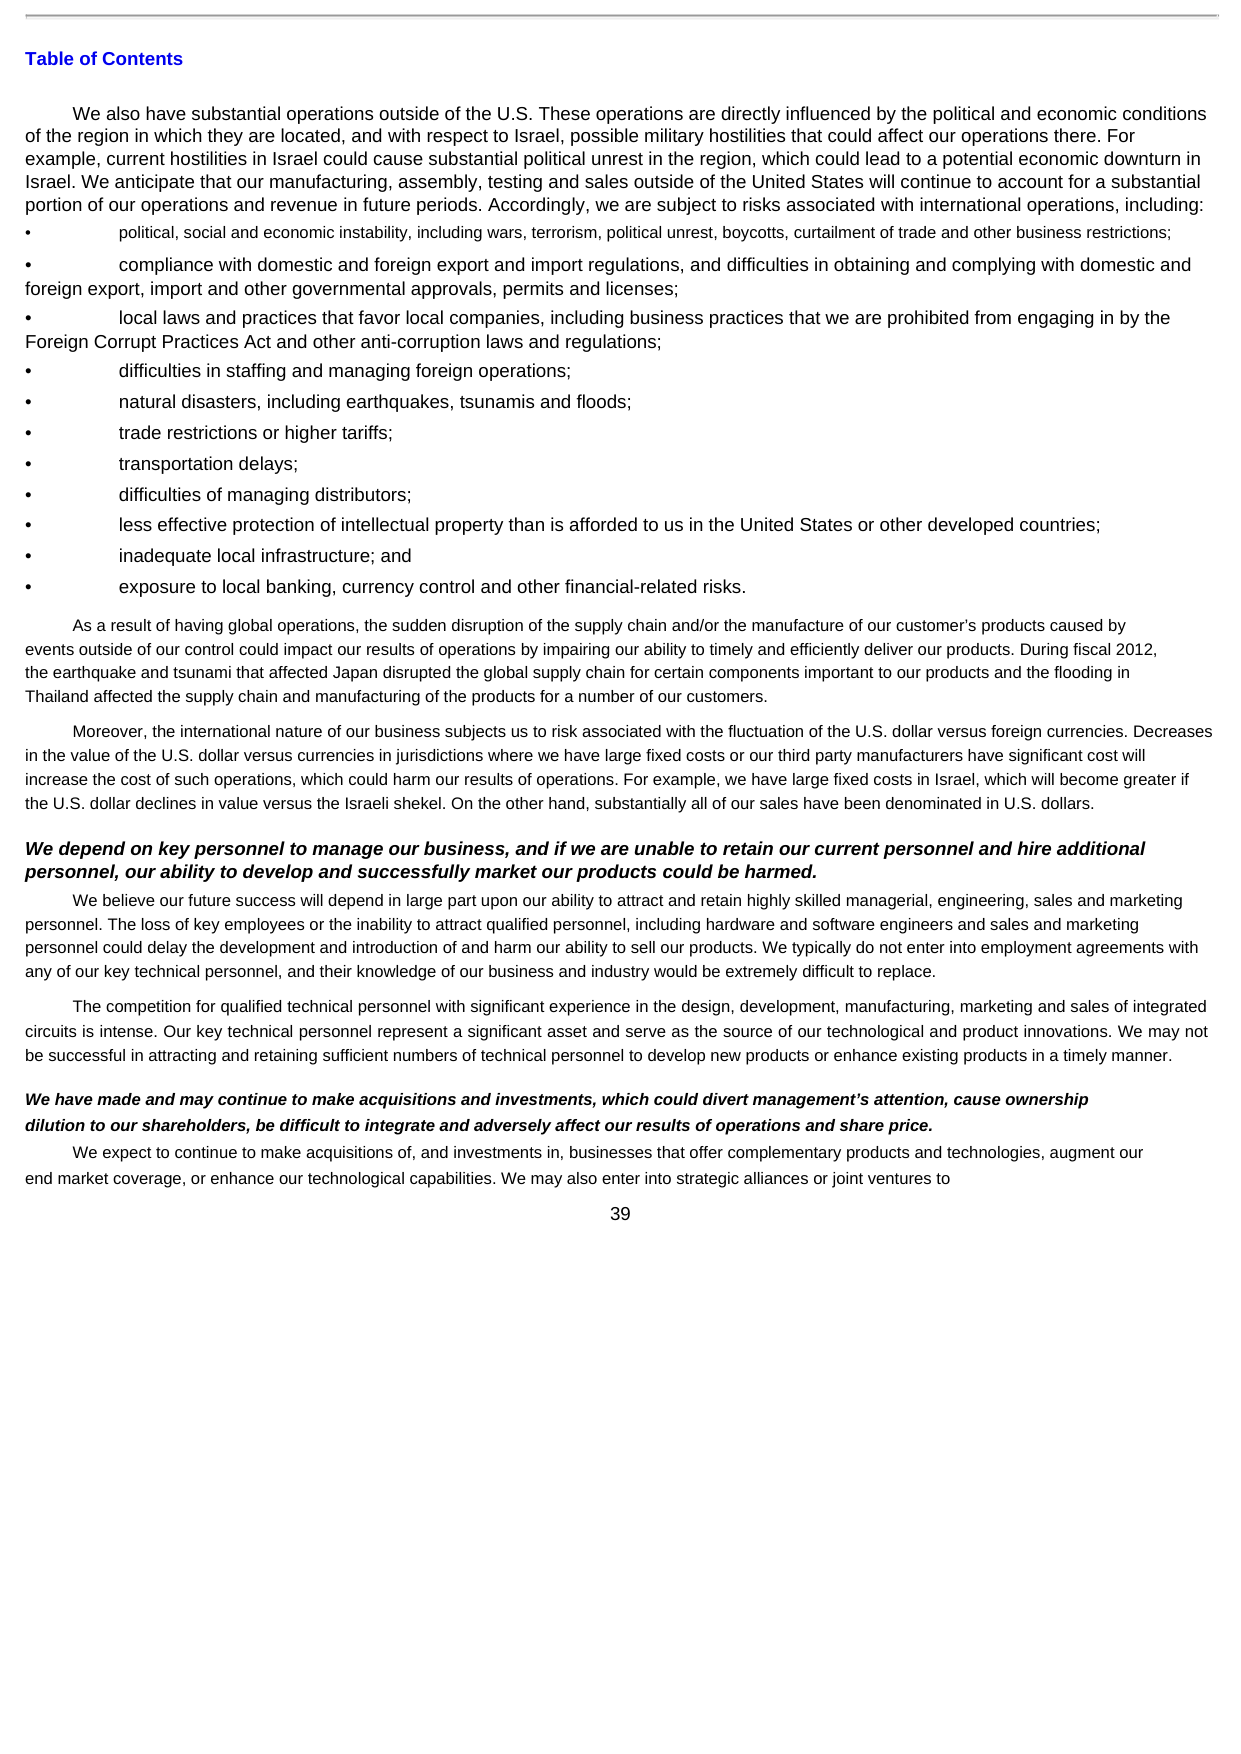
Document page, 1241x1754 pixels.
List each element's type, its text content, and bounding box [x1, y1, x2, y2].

list natural disasters, including earthquakes, tsunamis and floods; [25, 391, 1213, 412]
list less effective protection of intellectual property than is afforded to us in the United States or other developed countries; [25, 514, 1213, 536]
list transportation delays; [25, 452, 1213, 474]
text The competition for qualified technical personnel with significant experience in the design, development, manufacturing, marketing and sales of integrated circuits is intense. Our key technical personnel represent a significant asset and serve as the source of our technological and product innovations. We may not be successful in attracting and retaining sufficient numbers of technical personnel to develop new products or enhance existing products in a timely manner. [25, 997, 1209, 1065]
list difficulties in staffing and managing foreign operations; [25, 359, 1213, 381]
list inadequate local infrastructure; and [25, 545, 1213, 567]
text We expect to continue to make acquisitions of, and investments in, businesses that offer complementary products and technologies, augment our end market coverage, or enhance our technological capabilities. We may also enter into strategic alliances or joint ventures to [25, 1143, 1161, 1188]
list political, social and economic instability, including wars, terrorism, political unrest, boycotts, curtailment of trade and other business restrictions; [25, 223, 1213, 242]
text We have made and may continue to make acquisitions and investments, which could divert management’s attention, cause ownership dilution to our shareholders, be difficult to integrate and adversely affect our results of operations and share price. [25, 1090, 1142, 1135]
text Table of Contents [25, 48, 1213, 69]
list exposure to local banking, currency control and other financial-related risks. [25, 576, 1213, 598]
list difficulties of managing distributors; [25, 483, 1213, 505]
list local laws and practices that favor local companies, including business practices that we are prohibited from engaging in by the Foreign Corrupt Practices Act and other anti-corruption laws and regulations; [25, 307, 1213, 352]
text We believe our future success will depend in large part upon our ability to attract and retain highly skilled managerial, engineering, sales and marketing personnel. The loss of key employees or the inability to attract qualified personnel, including hardware and software engineers and sales and marketing personnel could delay the development and introduction of and harm our ability to sell our products. We typically do not enter into employment agreements with any of our key technical personnel, and their knowledge of our business and industry would be extremely difficult to replace. [25, 891, 1209, 981]
text Moreover, the international nature of our business subjects us to risk associated with the fluctuation of the U.S. dollar versus foreign currencies. Decreases in the value of the U.S. dollar versus currencies in jurisdictions where we have large fixed costs or our third party manufacturers have significant cost will increase the cost of such operations, which could harm our results of operations. For example, we have large fixed costs in Israel, which will become greater if the U.S. dollar declines in value versus the Israeli shekel. On the other hand, substantially all of our sales have been denominated in U.S. dollars. [25, 722, 1213, 813]
text As a result of having global operations, the sudden disruption of the supply chain and/or the manufacture of our customer’s products caused by events outside of our control could impact our results of operations by impairing our ability to timely and efficiently deliver our products. During fiscal 2012, the earthquake and tsunami that affected Japan disrupted the global supply chain for certain components important to our products and the flooding in Thailand affected the supply chain and manufacturing of the products for a number of our customers. [25, 616, 1172, 706]
text We also have substantial operations outside of the U.S. These operations are directly influenced by the political and economic conditions of the region in which they are located, and with respect to Israel, possible military hostilities that could affect our operations there. For example, current hostilities in Israel could cause substantial political unrest in the region, which could lead to a potential economic downturn in Israel. We anticipate that our manufacturing, assembly, testing and sales outside of the United States will continue to account for a substantial portion of our operations and revenue in future periods. Accordingly, we are subject to risks associated with international operations, including: [25, 102, 1213, 215]
text We depend on key personnel to manage our business, and if we are unable to retain our current personnel and hire additional personnel, our ability to develop and successfully market our products could be harmed. [25, 837, 1159, 883]
list compliance with domestic and foreign export and import regulations, and difficulties in obtaining and complying with domestic and foreign export, import and other governmental approvals, permits and licenses; [25, 254, 1213, 299]
list trade restrictions or higher tariffs; [25, 421, 1213, 443]
text 39 [25, 1203, 1215, 1224]
picture [23, 14, 1220, 21]
